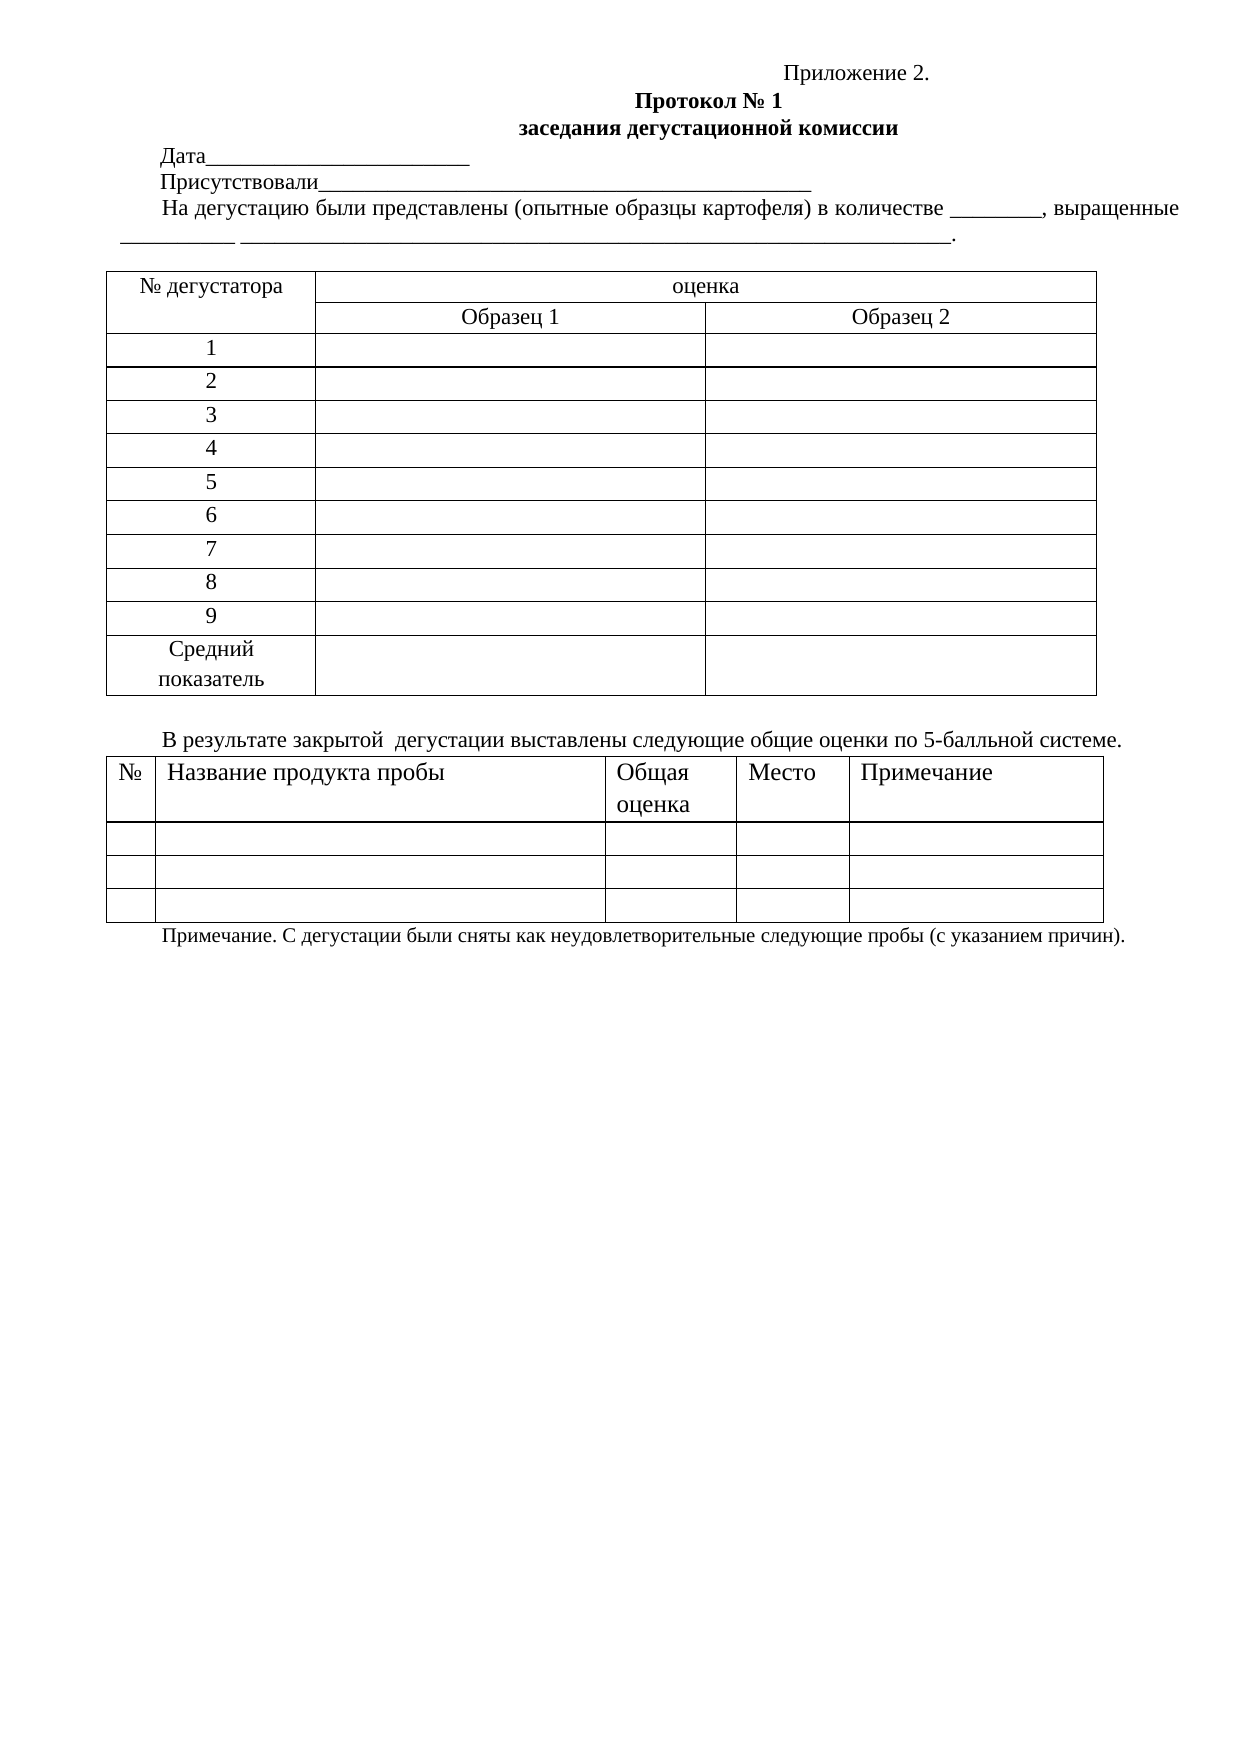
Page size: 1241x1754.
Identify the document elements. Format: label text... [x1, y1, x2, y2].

table_cell [316, 401, 705, 433]
table_cell 1 [107, 334, 315, 366]
table_cell [316, 468, 705, 500]
text Протокол № 1 [278, 87, 1023, 113]
table_cell 2 [107, 368, 315, 400]
table_cell [850, 889, 1103, 922]
table_cell [706, 434, 1096, 467]
table_cell [606, 889, 736, 922]
table_cell 3 [107, 401, 315, 433]
table_header Примечание [850, 757, 1103, 821]
table_cell 4 [107, 434, 315, 467]
table_cell [706, 401, 1096, 433]
table_cell [156, 889, 605, 922]
table_cell [706, 468, 1096, 500]
table_cell [107, 856, 155, 888]
text Приложение 2. [278, 59, 1023, 85]
table_cell 5 [107, 468, 315, 500]
table_cell [737, 856, 849, 888]
table_cell [850, 823, 1103, 855]
table_cell [706, 334, 1096, 366]
text На дегустацию были представлены (опытные образцы картофеля) в количестве ________, выращенные __________ ______________________________________________________________. [120, 195, 1181, 247]
table_cell [316, 334, 705, 366]
text Присутствовали___________________________________________ [160, 168, 1181, 195]
table_cell [316, 501, 705, 534]
table_header № [107, 757, 155, 821]
table_cell [706, 602, 1096, 634]
table_cell [316, 368, 705, 400]
table_cell 8 [107, 569, 315, 601]
table_cell [107, 889, 155, 922]
table_cell Средний показатель [107, 636, 315, 695]
table_cell [156, 823, 605, 855]
table_cell [706, 636, 1096, 695]
table_cell Образец 1 [316, 303, 705, 333]
table_cell [737, 889, 849, 922]
table_cell [316, 636, 705, 695]
table_header № дегустатора [107, 272, 315, 333]
table_cell [706, 501, 1096, 534]
text Дата_______________________ [160, 142, 1181, 168]
table_cell [107, 823, 155, 855]
table_cell [706, 569, 1096, 601]
text В результате закрытой дегустации выставлены следующие общие оценки по 5-балльной системе. [120, 726, 1181, 752]
table_cell [316, 535, 705, 567]
table_cell [606, 856, 736, 888]
table_cell [156, 856, 605, 888]
table_header Название продукта пробы [156, 757, 605, 821]
table_cell [850, 856, 1103, 888]
table_cell [316, 434, 705, 467]
table_cell [737, 823, 849, 855]
table_cell Образец 2 [706, 303, 1096, 333]
table_cell 6 [107, 501, 315, 534]
table_cell 9 [107, 602, 315, 634]
table_header оценка [316, 272, 1096, 302]
table_cell [606, 823, 736, 855]
table_cell [316, 602, 705, 634]
table_cell [706, 368, 1096, 400]
text заседания дегустационной комиссии [278, 114, 1023, 141]
table_cell 7 [107, 535, 315, 567]
table_cell [706, 535, 1096, 567]
table_cell [316, 569, 705, 601]
table_header Место [737, 757, 849, 821]
text Примечание. С дегустации были сняты как неудовлетворительные следующие пробы (с указанием причин). [120, 923, 1181, 947]
table_header Общая оценка [606, 757, 736, 821]
